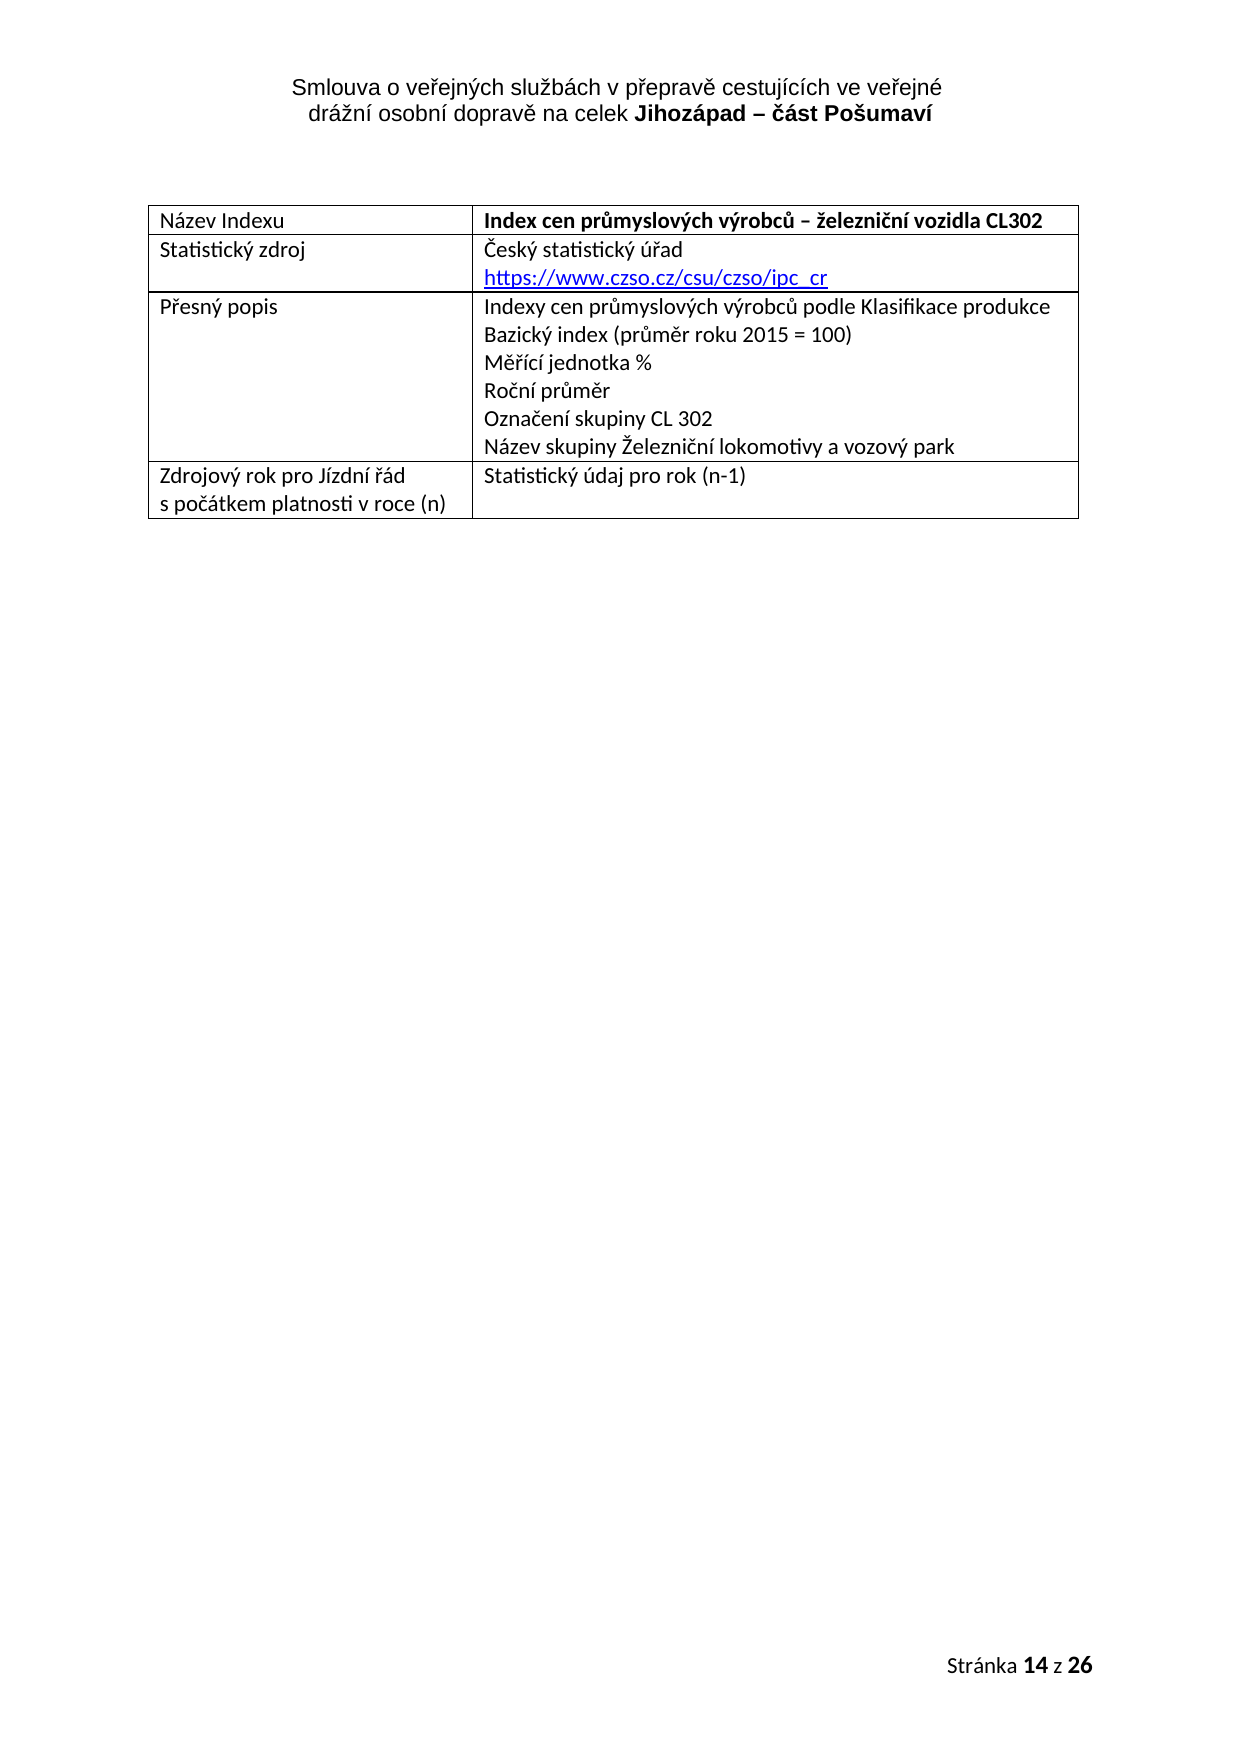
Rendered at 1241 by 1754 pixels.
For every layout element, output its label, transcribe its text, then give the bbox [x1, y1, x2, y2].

table_cell Indexy cen průmyslových výrobců podle Klasifikace produkce Bazický index (průměr roku 2015 = 100) Měřící jednotka % Roční průměr Označení skupiny CL 302 Název skupiny Železniční lokomotivy a vozový park [473, 293, 1078, 461]
table_cell Český statistický úřad https://www.czso.cz/csu/czso/ipc_cr [473, 235, 1078, 291]
table_header Index cen průmyslových výrobců – železniční vozidla CL302 [473, 206, 1078, 234]
table_cell Přesný popis [149, 293, 472, 461]
table_header Název Indexu [149, 206, 472, 234]
table_cell Statistický údaj pro rok (n-1) [473, 462, 1078, 518]
table_cell Statistický zdroj [149, 235, 472, 291]
table_cell Zdrojový rok pro Jízdní řád s počátkem platnosti v roce (n) [149, 462, 472, 518]
